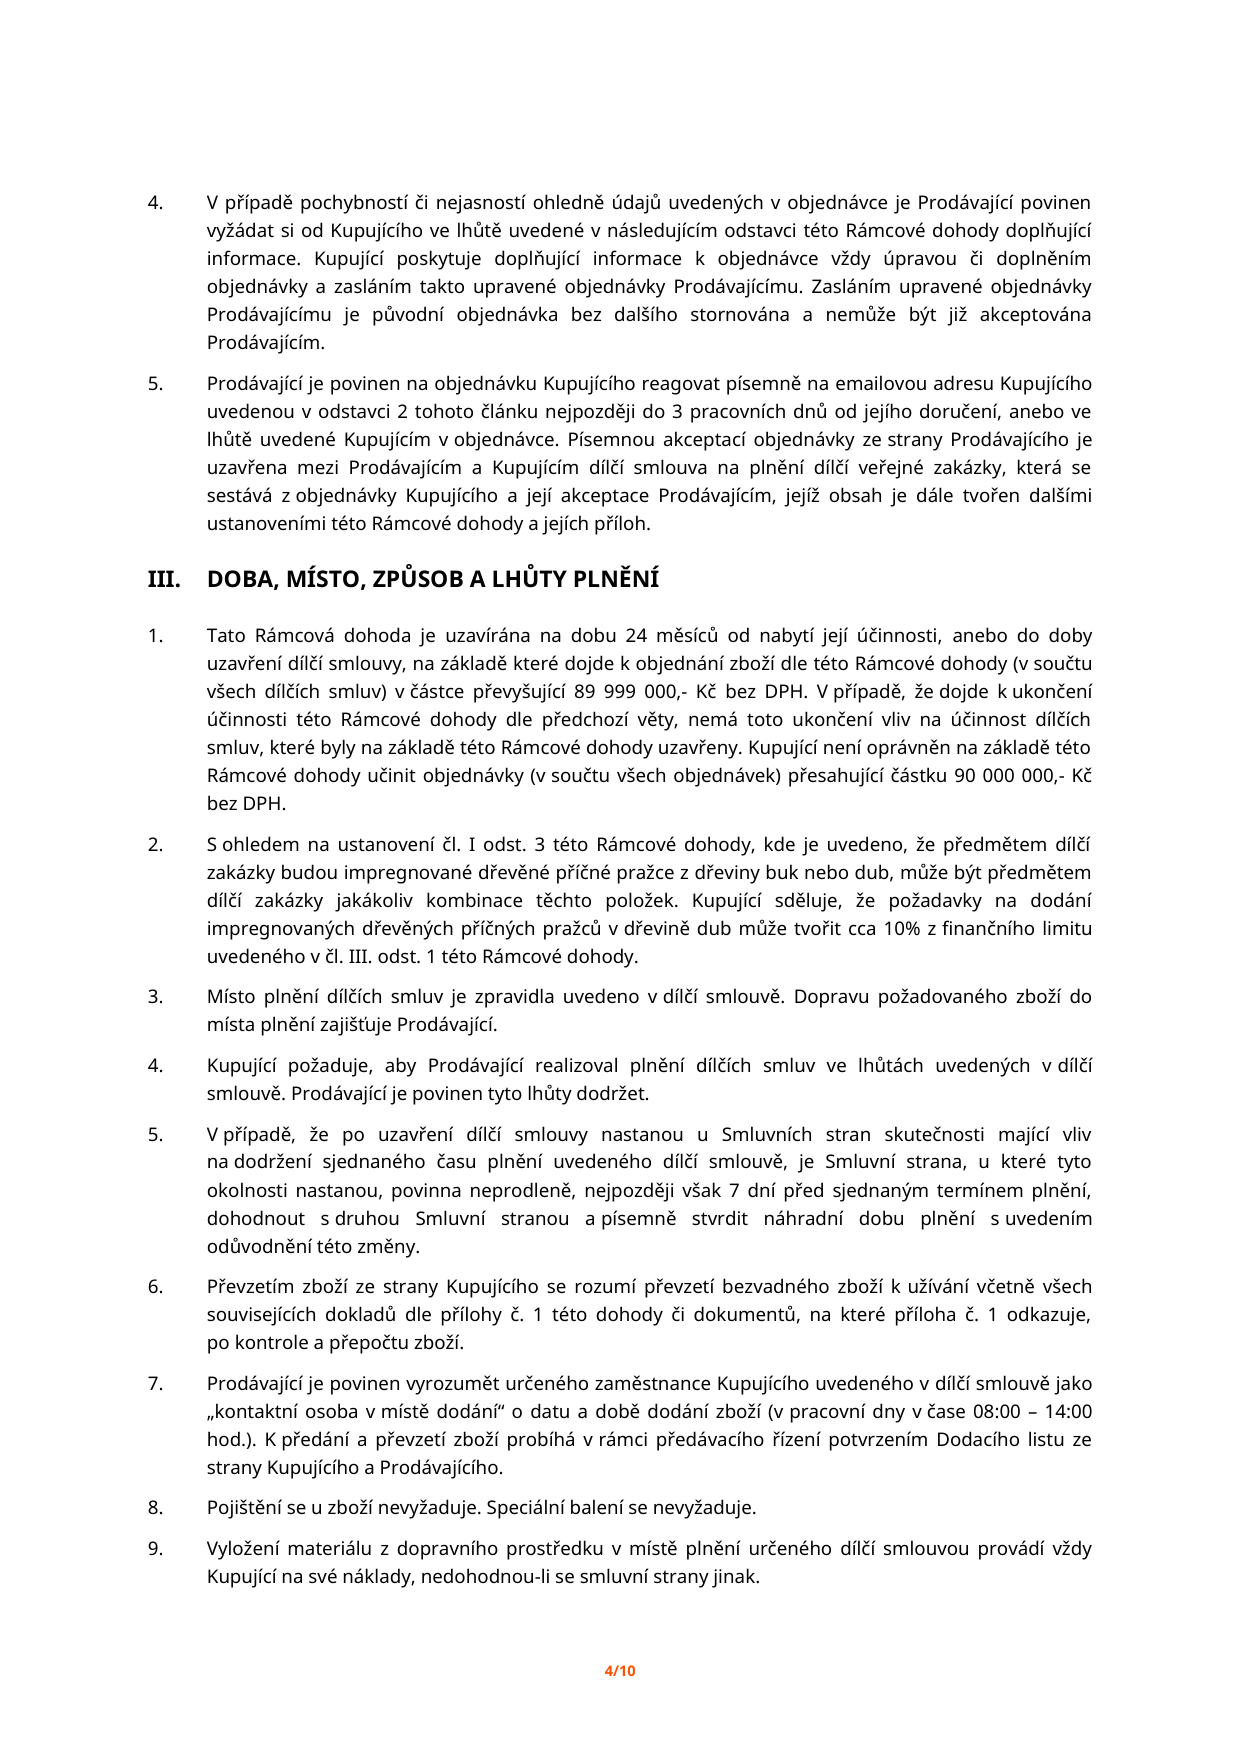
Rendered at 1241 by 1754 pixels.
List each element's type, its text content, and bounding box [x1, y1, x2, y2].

text V případě, že po uzavření dílčí smlouvy nastanou u Smluvních stran skutečnosti mající vliv na dodržení sjednaného času plnění uvedeného dílčí smlouvě, je Smluvní strana, u které tyto okolnosti nastanou, povinna neprodleně, nejpozději však 7 dní před sjednaným termínem plnění, dohodnout s druhou Smluvní stranou a písemně stvrdit náhradní dobu plnění s uvedením odůvodnění této změny. [148, 1121, 1093, 1258]
text V případě pochybností či nejasností ohledně údajů uvedených v objednávce je Prodávající povinen vyžádat si od Kupujícího ve lhůtě uvedené v následujícím odstavci této Rámcové dohody doplňující informace. Kupující poskytuje doplňující informace k objednávce vždy úpravou či doplněním objednávky a zasláním takto upravené objednávky Prodávajícímu. Zasláním upravené objednávky Prodávajícímu je původní objednávka bez dalšího stornována a nemůže být již akceptována Prodávajícím. [148, 189, 1093, 355]
text Převzetím zboží ze strany Kupujícího se rozumí převzetí bezvadného zboží k užívání včetně všech souvisejících dokladů dle přílohy č. 1 této dohody či dokumentů, na které příloha č. 1 odkazuje, po kontrole a přepočtu zboží. [148, 1273, 1093, 1355]
text Pojištění se u zboží nevyžaduje. Speciální balení se nevyžaduje. [148, 1494, 1093, 1520]
text Vyložení materiálu z dopravního prostředku v místě plnění určeného dílčí smlouvou provádí vždy Kupující na své náklady, nedohodnou-li se smluvní strany jinak. [148, 1535, 1093, 1589]
list Místo plnění dílčích smluv je zpravidla uvedeno v dílčí smlouvě. Dopravu požadovaného zboží do místa plnění zajišťuje Prodávající. [148, 984, 1093, 1037]
text DOBA, MÍSTO, ZPŮSOB A LHŮTY PLNĚNÍ [148, 563, 1093, 594]
text Prodávající je povinen vyrozumět určeného zaměstnance Kupujícího uvedeného v dílčí smlouvě jako „kontaktní osoba v místě dodání“ o datu a době dodání zboží (v pracovní dny v čase 08:00 – 14:00 hod.). K předání a převzetí zboží probíhá v rámci předávacího řízení potvrzením Dodacího listu ze strany Kupujícího a Prodávajícího. [148, 1370, 1093, 1479]
text Kupující požaduje, aby Prodávající realizoval plnění dílčích smluv ve lhůtách uvedených v dílčí smlouvě. Prodávající je povinen tyto lhůty dodržet. [148, 1052, 1093, 1106]
text Prodávající je povinen na objednávku Kupujícího reagovat písemně na emailovou adresu Kupujícího uvedenou v odstavci 2 tohoto článku nejpozději do 3 pracovních dnů od jejího doručení, anebo ve lhůtě uvedené Kupujícím v objednávce. Písemnou akceptací objednávky ze strany Prodávajícího je uzavřena mezi Prodávajícím a Kupujícím dílčí smlouva na plnění dílčí veřejné zakázky, která se sestává z objednávky Kupujícího a její akceptace Prodávajícím, jejíž obsah je dále tvořen dalšími ustanoveními této Rámcové dohody a jejích příloh. [148, 370, 1093, 536]
list S ohledem na ustanovení čl. I odst. 3 této Rámcové dohody, kde je uvedeno, že předmětem dílčí zakázky budou impregnované dřevěné příčné pražce z dřeviny buk nebo dub, může být předmětem dílčí zakázky jakákoliv kombinace těchto položek. Kupující sděluje, že požadavky na dodání impregnovaných dřevěných příčných pražců v dřevině dub může tvořit cca 10% z finančního limitu uvedeného v čl. III. odst. 1 této Rámcové dohody. [148, 831, 1093, 969]
list Tato Rámcová dohoda je uzavírána na dobu 24 měsíců od nabytí její účinnosti, anebo do doby uzavření dílčí smlouvy, na základě které dojde k objednání zboží dle této Rámcové dohody (v součtu všech dílčích smluv) v částce převyšující 89 999 000,- Kč bez DPH. V případě, že dojde k ukončení účinnosti této Rámcové dohody dle předchozí věty, nemá toto ukončení vliv na účinnost dílčích smluv, které byly na základě této Rámcové dohody uzavřeny. Kupující není oprávněn na základě této Rámcové dohody učinit objednávky (v součtu všech objednávek) přesahující částku 90 000 000,- Kč bez DPH. [148, 622, 1093, 816]
